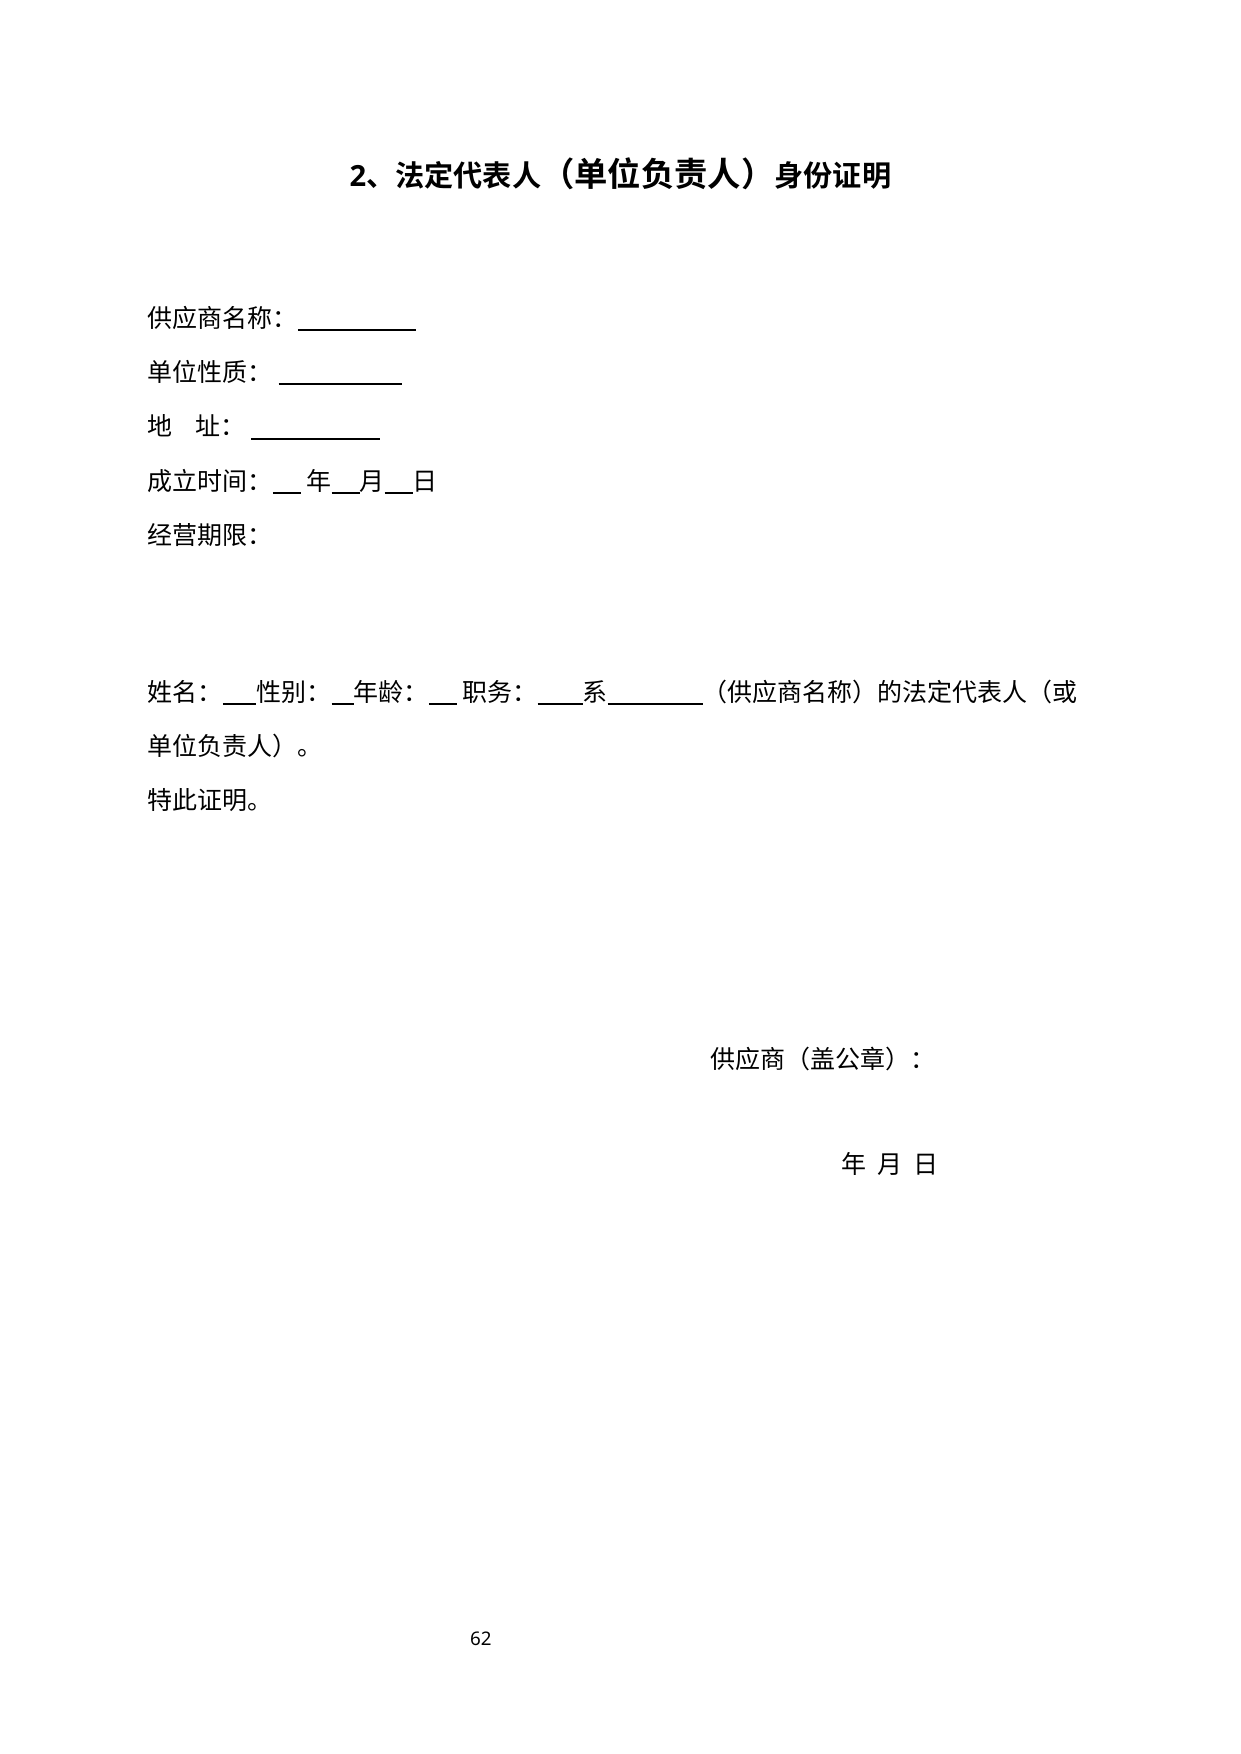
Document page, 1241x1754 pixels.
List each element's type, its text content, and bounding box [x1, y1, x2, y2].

text 成立时间： 年 月 日 [148, 461, 1092, 497]
text 单位性质： [148, 352, 1092, 389]
text 特此证明。 [148, 781, 1092, 817]
text 供应商（盖公章）： [710, 1039, 1092, 1076]
text 年 月 日 [841, 1145, 1092, 1181]
text 姓名： 性别： 年龄： 职务： 系 （供应商名称）的法定代表人（或单位负责人）。 [148, 672, 1092, 763]
text 2、法定代表人（单位负责人）身份证明 [148, 148, 1092, 196]
text 供应商名称： [148, 298, 1092, 334]
text 经营期限： [148, 516, 1092, 552]
text 地 址： [148, 407, 1092, 443]
